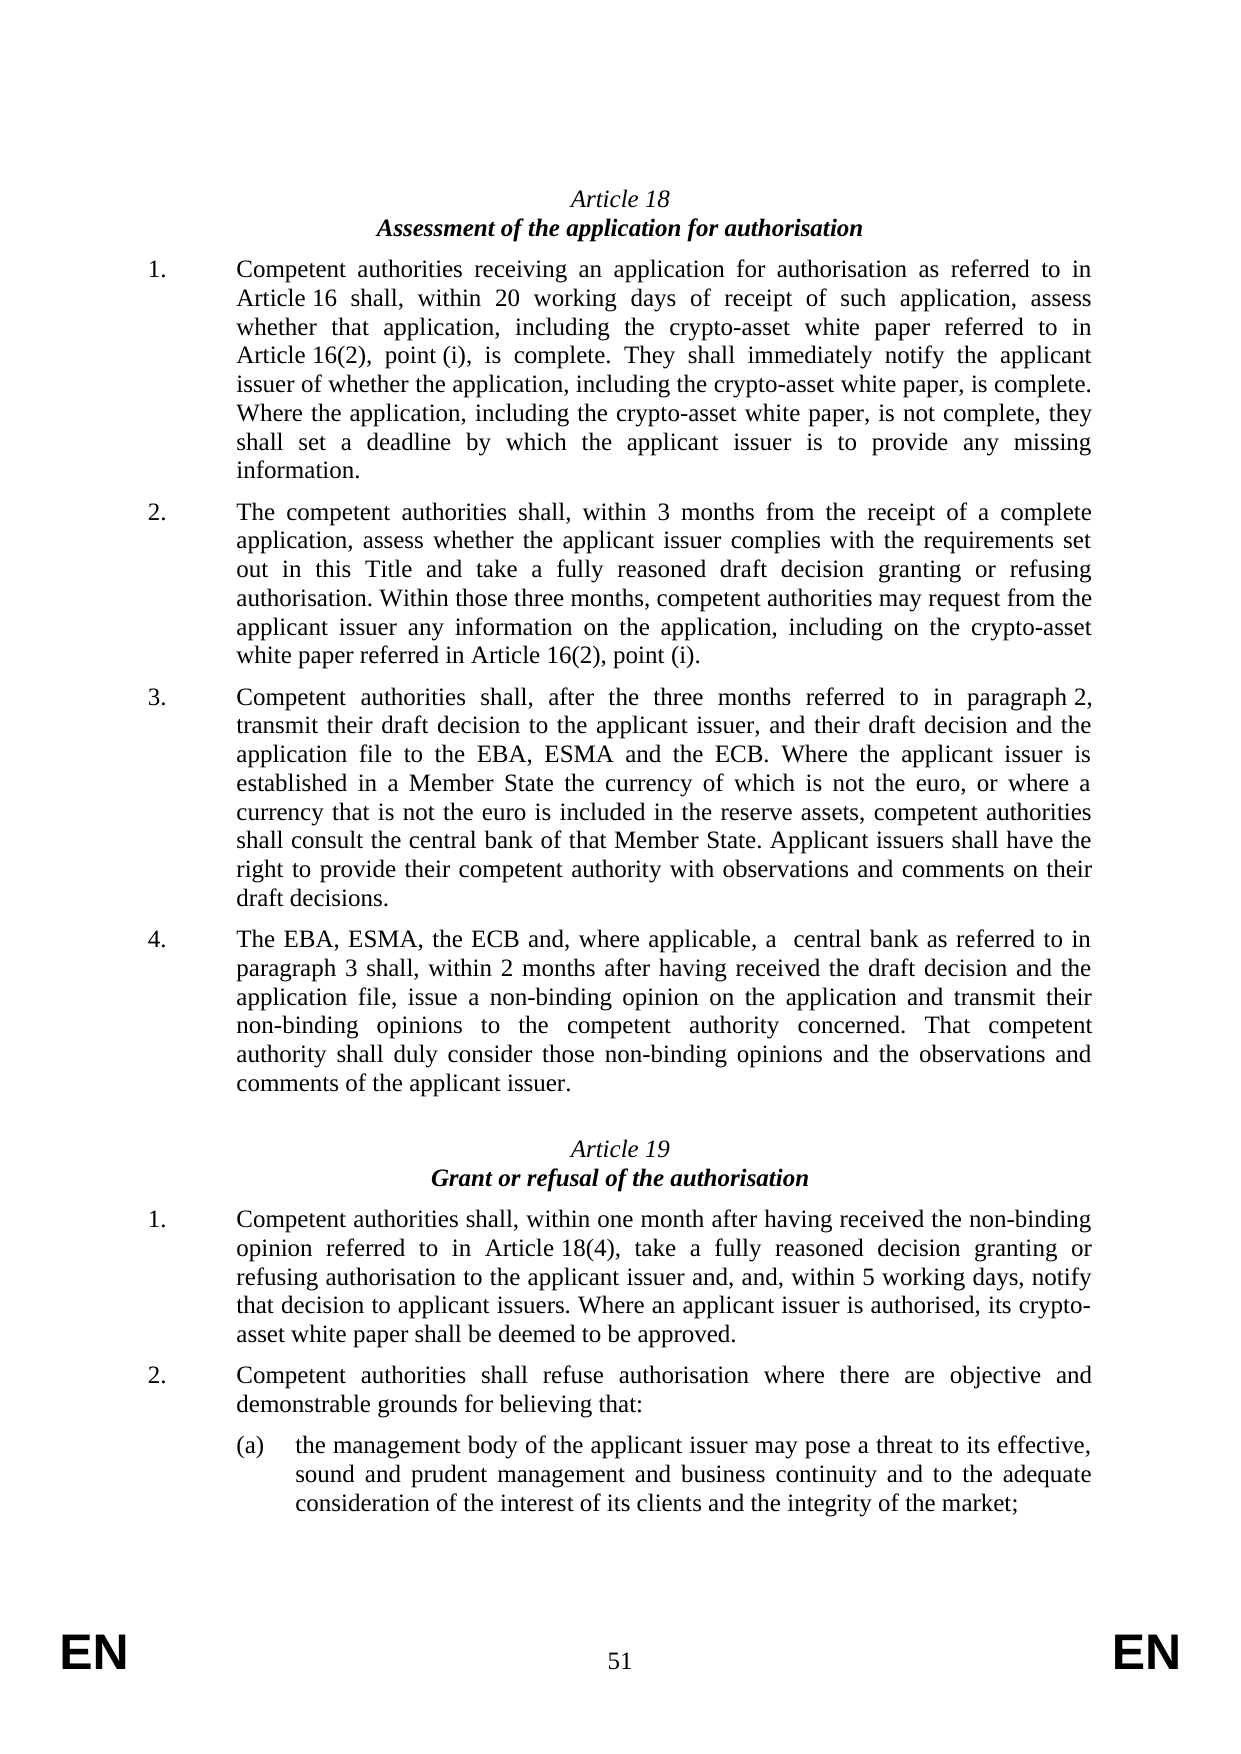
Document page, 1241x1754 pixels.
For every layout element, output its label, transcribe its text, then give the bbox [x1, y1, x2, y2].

text Article 19 Grant or refusal of the authorisation [148, 1134, 1093, 1192]
text 4. The EBA, ESMA, the ECB and, where applicable, a central bank as referred to in paragraph 3 shall, within 2 months after having received the draft decision and the application file, issue a non-binding opinion on the application and transmit their non-binding opinions to the competent authority concerned. That competent authority shall duly consider those non-binding opinions and the observations and comments of the applicant issuer. [148, 924, 1093, 1097]
text 2. Competent authorities shall refuse authorisation where there are objective and demonstrable grounds for believing that: [148, 1361, 1093, 1418]
text 1. Competent authorities shall, within one month after having received the non-binding opinion referred to in Article 18(4), take a fully reasoned decision granting or refusing authorisation to the applicant issuer and, and, within 5 working days, notify that decision to applicant issuers. Where an applicant issuer is authorised, its crypto-asset white paper shall be deemed to be approved. [148, 1204, 1093, 1348]
text (a) the management body of the applicant issuer may pose a threat to its effective, sound and prudent management and business continuity and to the adequate consideration of the interest of its clients and the integrity of the market; [236, 1431, 1093, 1517]
text 3. Competent authorities shall, after the three months referred to in paragraph 2, transmit their draft decision to the applicant issuer, and their draft decision and the application file to the EBA, ESMA and the ECB. Where the applicant issuer is established in a Member State the currency of which is not the euro, or where a currency that is not the euro is included in the reserve assets, competent authorities shall consult the central bank of that Member State. Applicant issuers shall have the right to provide their competent authority with observations and comments on their draft decisions. [148, 682, 1093, 912]
text 2. The competent authorities shall, within 3 months from the receipt of a complete application, assess whether the applicant issuer complies with the requirements set out in this Title and take a fully reasoned draft decision granting or refusing authorisation. Within those three months, competent authorities may request from the applicant issuer any information on the application, including on the crypto-asset white paper referred in Article 16(2), point (i). [148, 497, 1093, 669]
text 1. Competent authorities receiving an application for authorisation as referred to in Article 16 shall, within 20 working days of receipt of such application, assess whether that application, including the crypto-asset white paper referred to in Article 16(2), point (i), is complete. They shall immediately notify the applicant issuer of whether the application, including the crypto-asset white paper, is complete. Where the application, including the crypto-asset white paper, is not complete, they shall set a deadline by which the applicant issuer is to provide any missing information. [148, 254, 1093, 484]
text Article 18 Assessment of the application for authorisation [148, 184, 1093, 242]
